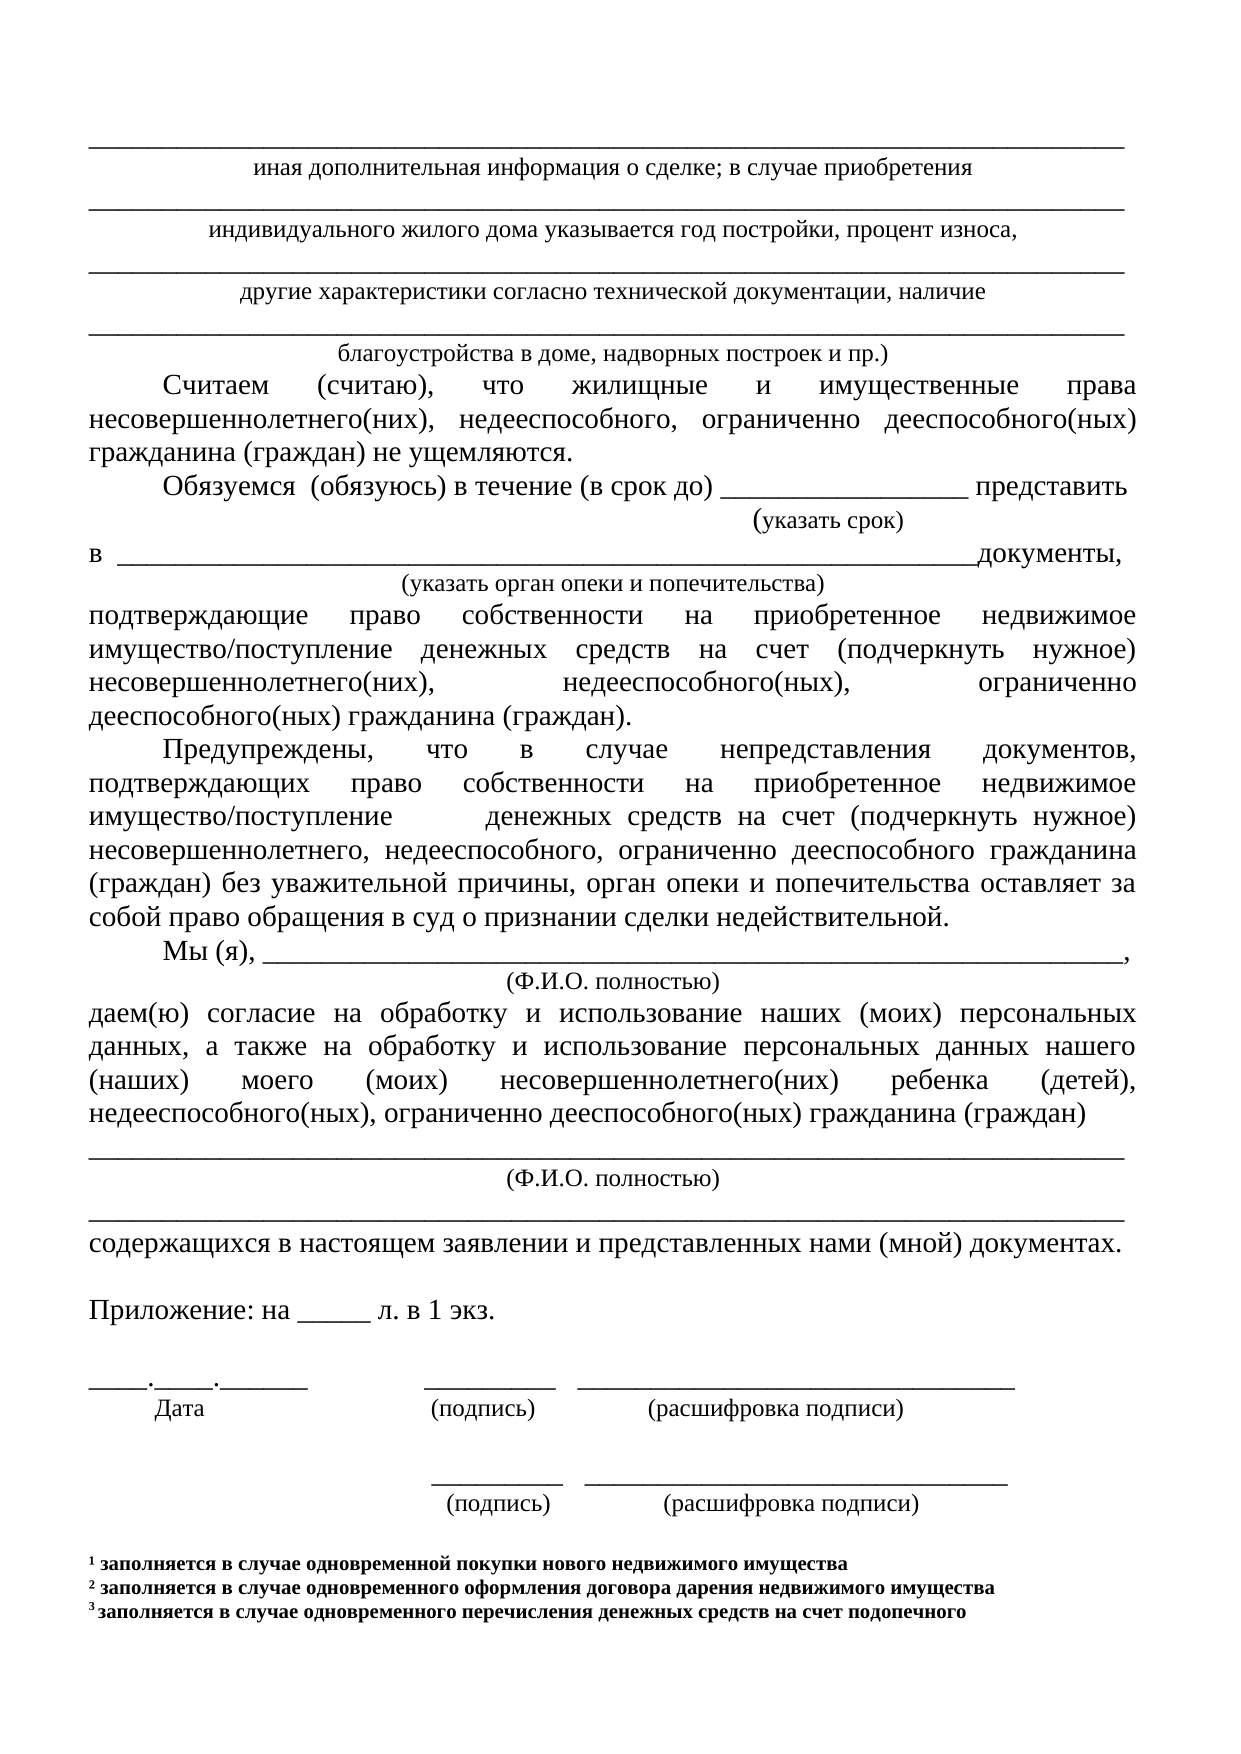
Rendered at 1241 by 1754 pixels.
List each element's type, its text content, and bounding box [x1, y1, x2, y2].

text ____.____.______ _________ ______________________________ [89, 1359, 1137, 1393]
text ² заполняется в случае одновременного оформления договора дарения недвижимого имущества [89, 1575, 1137, 1599]
text (указать орган опеки и попечительства) [89, 568, 1137, 597]
text другие характеристики согласно технической документации, наличие [89, 276, 1137, 305]
text (Ф.И.О. полностью) [89, 966, 1137, 995]
text _______________________________________________________________________ [89, 305, 1137, 338]
text Приложение: на _____ л. в 1 экз. [89, 1292, 1137, 1326]
text Дата (подпись) (расшифровка подписи) [89, 1393, 1137, 1421]
text иная дополнительная информация о сделке; в случае приобретения [89, 152, 1137, 180]
text _______________________________________________________________________ [89, 1191, 1137, 1225]
text _______________________________________________________________________ [89, 1129, 1137, 1163]
text даем(ю) согласие на обработку и использование наших (моих) персональных данных, а также на обработку и использование персональных данных нашего (наших) моего (моих) несовершеннолетнего(них) ребенка (детей), недееспособного(ных), ограниченно дееспособного(ных) гражданина (граждан) [89, 995, 1137, 1129]
text благоустройства в доме, надворных построек и пр.) [89, 338, 1137, 367]
text Считаем (считаю), что жилищные и имущественные права несовершеннолетнего(них), недееспособного, ограниченно дееспособного(ных) гражданина (граждан) не ущемляются. [89, 367, 1137, 468]
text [89, 180, 1137, 214]
text ¹ заполняется в случае одновременной покупки нового недвижимого имущества [89, 1551, 1137, 1575]
text Мы (я), ___________________________________________________________, [89, 933, 1137, 966]
text (указать срок) [89, 501, 1137, 535]
text Предупреждены, что в случае непредставления документов, подтверждающих право собственности на приобретенное недвижимое имущество/поступление денежных средств на счет (подчеркнуть нужное) несовершеннолетнего, недееспособного, ограниченно дееспособного гражданина (граждан) без уважительной причины, орган опеки и попечительства оставляет за собой право обращения в суд о признании сделки недействительной. [89, 731, 1137, 933]
text подтверждающие право собственности на приобретенное недвижимое имущество/поступление денежных средств на счет (подчеркнуть нужное) несовершеннолетнего(них), недееспособного(ных), ограниченно дееспособного(ных) гражданина (граждан). [89, 597, 1137, 731]
text Обязуемся (обязуюсь) в течение (в срок до) _________________ представить [89, 468, 1137, 501]
text индивидуального жилого дома указывается год постройки, процент износа, [89, 214, 1137, 243]
text 3 заполняется в случае одновременного перечисления денежных средств на счет подопечного [89, 1599, 1137, 1623]
text содержащихся в настоящем заявлении и представленных нами (мной) документах. [89, 1225, 1137, 1258]
text _______________________________________________________________________ [89, 243, 1137, 276]
text (Ф.И.О. полностью) [89, 1163, 1137, 1191]
text _________ _____________________________ [89, 1455, 1137, 1488]
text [89, 118, 1137, 152]
text (подпись) (расшифровка подписи) [89, 1488, 1137, 1517]
text в ___________________________________________________________документы, [89, 535, 1137, 568]
